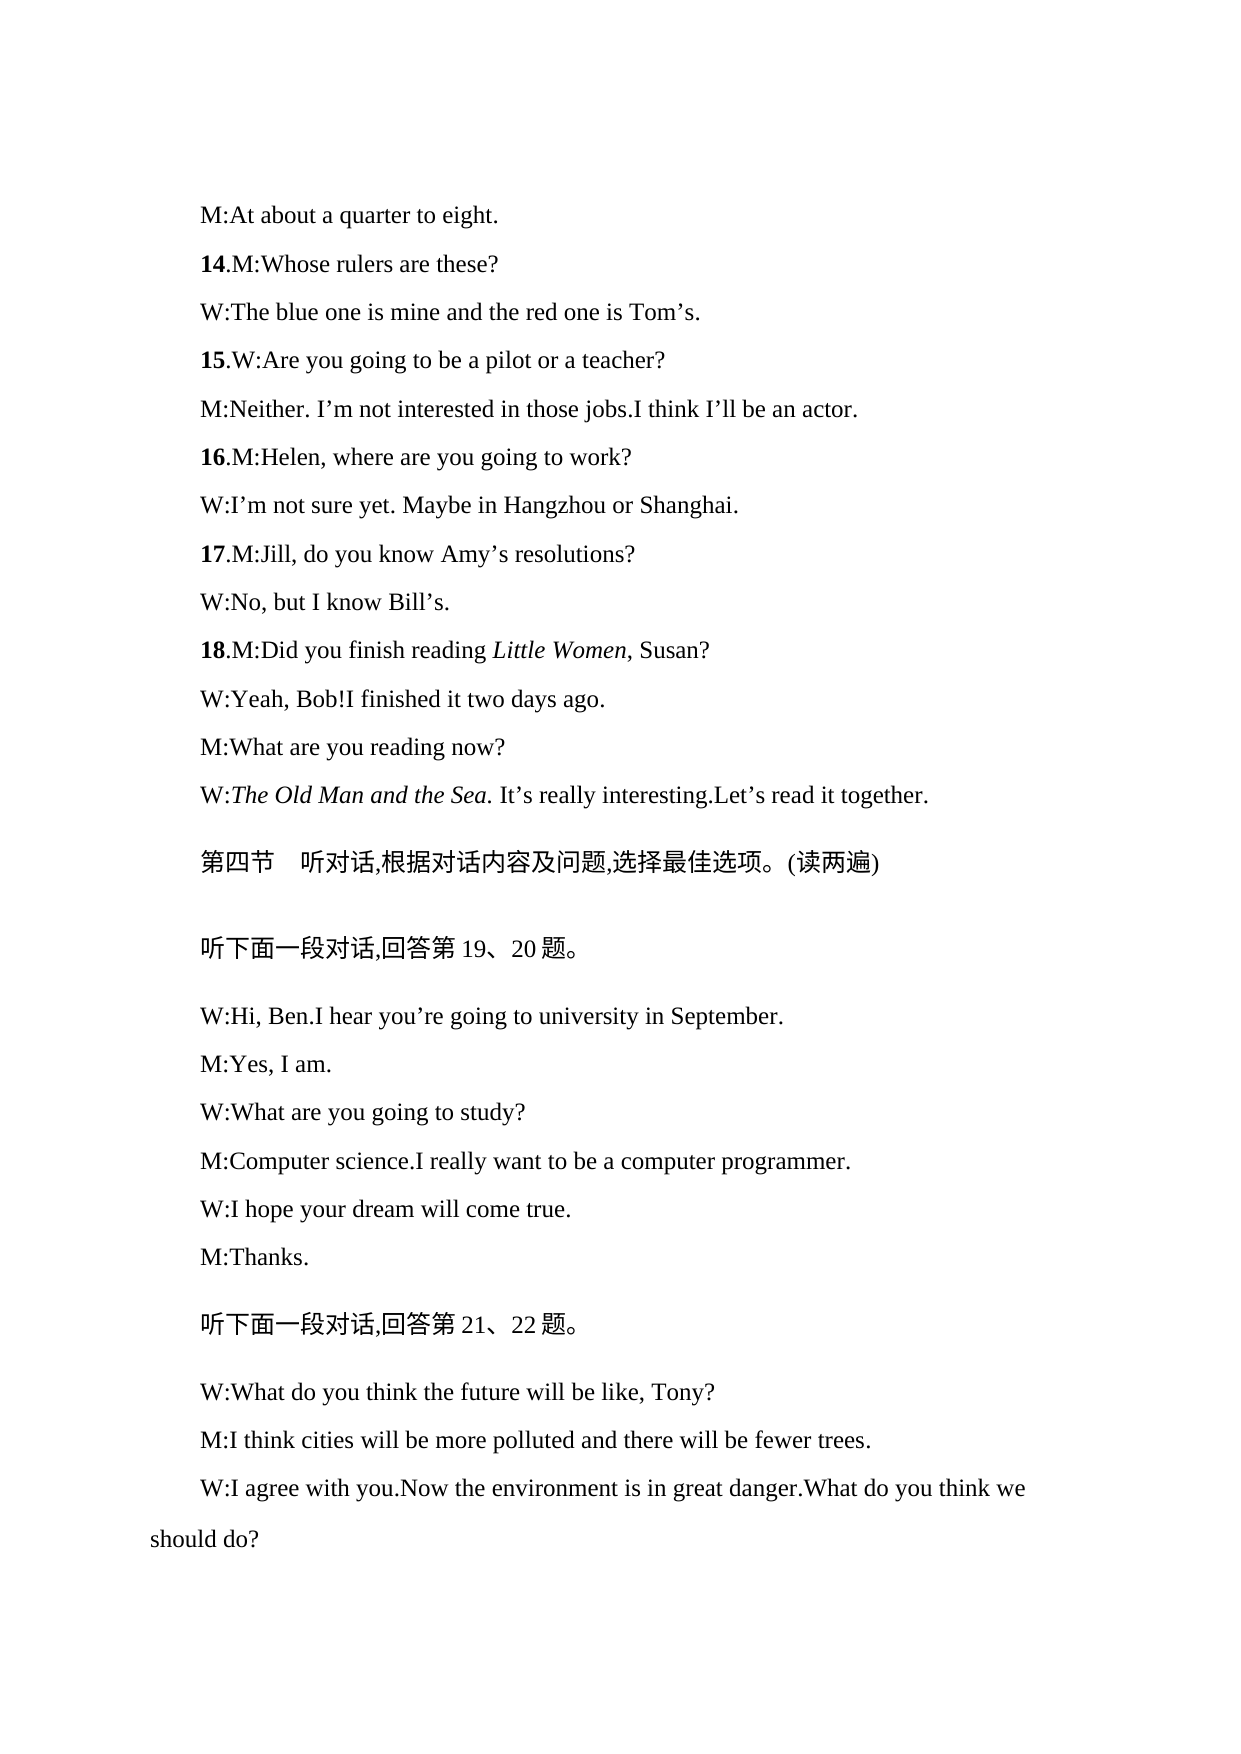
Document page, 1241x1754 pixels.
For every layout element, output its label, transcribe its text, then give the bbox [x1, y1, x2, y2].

text 听下面一段对话,回答第19、20题。 [150, 912, 1090, 980]
text M:Yes, I am. [150, 1047, 1090, 1081]
text W:No, but I know Bill’s. [150, 584, 1090, 618]
text W:The Old Man and the Sea. It’s really interesting.Let’s read it together. [150, 778, 1090, 812]
text M:At about a quarter to eight. [150, 198, 1090, 232]
text 第四节 听对话,根据对话内容及问题,选择最佳选项。(读两遍) [150, 826, 1090, 894]
text W:I agree with you.Now the environment is in great danger.What do you think we should do? [150, 1471, 1090, 1556]
text M:Thanks. [150, 1240, 1090, 1274]
text W:What are you going to study? [150, 1095, 1090, 1129]
text W:The blue one is mine and the red one is Tom’s. [150, 294, 1090, 328]
text 16.M:Helen, where are you going to work? [150, 439, 1090, 473]
text 14.M:Whose rulers are these? [150, 246, 1090, 280]
text M:I think cities will be more polluted and there will be fewer trees. [150, 1423, 1090, 1457]
text M:Computer science.I really want to be a computer programmer. [150, 1143, 1090, 1177]
text W:Yeah, Bob!I finished it two days ago. [150, 681, 1090, 715]
text M:What are you reading now? [150, 729, 1090, 763]
text W:I hope your dream will come true. [150, 1192, 1090, 1226]
text 18.M:Did you finish reading Little Women, Susan? [150, 633, 1090, 667]
text W:Hi, Ben.I hear you’re going to university in September. [150, 998, 1090, 1032]
text M:Neither. I’m not interested in those jobs.I think I’ll be an actor. [150, 391, 1090, 425]
text 听下面一段对话,回答第21、22题。 [150, 1288, 1090, 1356]
text 17.M:Jill, do you know Amy’s resolutions? [150, 536, 1090, 570]
text W:I’m not sure yet. Maybe in Hangzhou or Shanghai. [150, 488, 1090, 522]
text 15.W:Are you going to be a pilot or a teacher? [150, 343, 1090, 377]
text W:What do you think the future will be like, Tony? [150, 1374, 1090, 1408]
